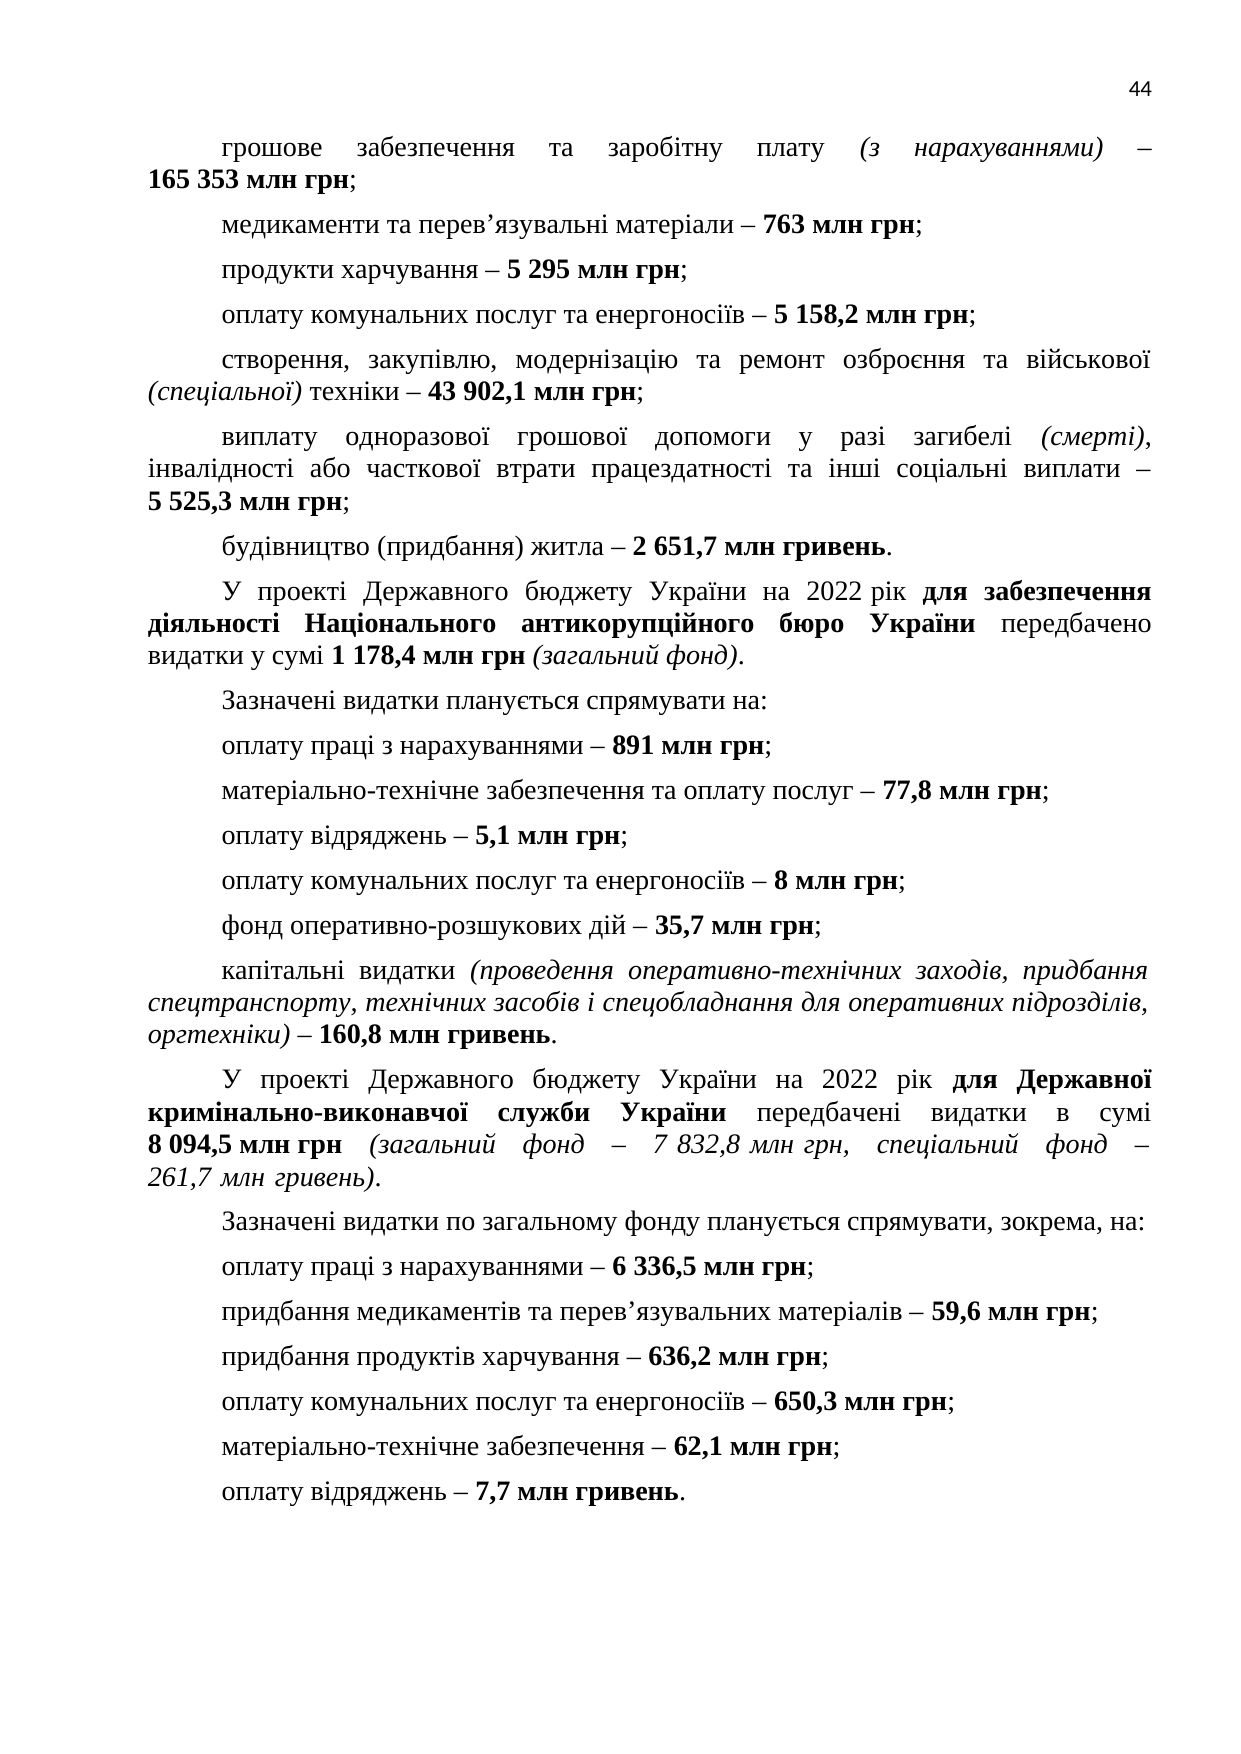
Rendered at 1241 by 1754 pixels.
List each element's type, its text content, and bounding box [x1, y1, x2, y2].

text будівництво (придбання) житла – 2 651,7 млн гривень. [148, 529, 1152, 561]
text Зазначені видатки по загальному фонду планується спрямувати, зокрема, на: [148, 1204, 1152, 1237]
text У проекті Державного бюджету України на 2022 рік для забезпечення діяльності Національного антикорупційного бюро України передбачено видатки у сумі 1 178,4 млн грн (загальний фонд). [148, 574, 1152, 671]
text оплату комунальних послуг та енергоносіїв – 5 158,2 млн грн; [148, 297, 1152, 329]
text оплату відряджень – 5,1 млн грн; [148, 818, 1152, 850]
text виплату одноразової грошової допомоги у разі загибелі (смерті), інвалідності або часткової втрати працездатності та інші соціальні виплати – 5 525,3 млн грн; [148, 419, 1152, 516]
text придбання медикаментів та перев’язувальних матеріалів – 59,6 млн грн; [148, 1294, 1152, 1327]
text матеріально-технічне забезпечення та оплату послуг – 77,8 млн грн; [148, 773, 1152, 806]
text оплату праці з нарахуваннями – 6 336,5 млн грн; [148, 1249, 1152, 1282]
text грошове забезпечення та заробітну плату (з нарахуваннями) – 165 353 млн грн; [148, 130, 1152, 194]
text оплату комунальних послуг та енергоносіїв – 650,3 млн грн; [148, 1384, 1152, 1416]
text оплату комунальних послуг та енергоносіїв – 8 млн грн; [148, 863, 1152, 895]
text Зазначені видатки планується спрямувати на: [148, 683, 1152, 716]
text оплату праці з нарахуваннями – 891 млн грн; [148, 728, 1152, 761]
text оплату відряджень – 7,7 млн гривень. [148, 1474, 1152, 1506]
text матеріально-технічне забезпечення – 62,1 млн грн; [148, 1429, 1152, 1461]
text придбання продуктів харчування – 636,2 млн грн; [148, 1339, 1152, 1372]
text медикаменти та перев’язувальні матеріали – 763 млн грн; [148, 207, 1152, 239]
text фонд оперативно-розшукових дій – 35,7 млн грн; [148, 908, 1152, 940]
text створення, закупівлю, модернізацію та ремонт озброєння та військової (спеціальної) техніки – 43 902,1 млн грн; [148, 342, 1152, 407]
text продукти харчування – 5 295 млн грн; [148, 252, 1152, 284]
text капітальні видатки (проведення оперативно-технічних заходів, придбання спецтранспорту, технічних засобів і спецобладнання для оперативних підрозділів, оргтехніки) – 160,8 млн гривень. [148, 953, 1152, 1050]
text У проекті Державного бюджету України на 2022 рік для Державної кримінально-виконавчої служби України передбачені видатки в сумі 8 094,5 млн грн (загальний фонд – 7 832,8 млн грн, спеціальний фонд – 261,7 млн гривень). [148, 1062, 1152, 1192]
